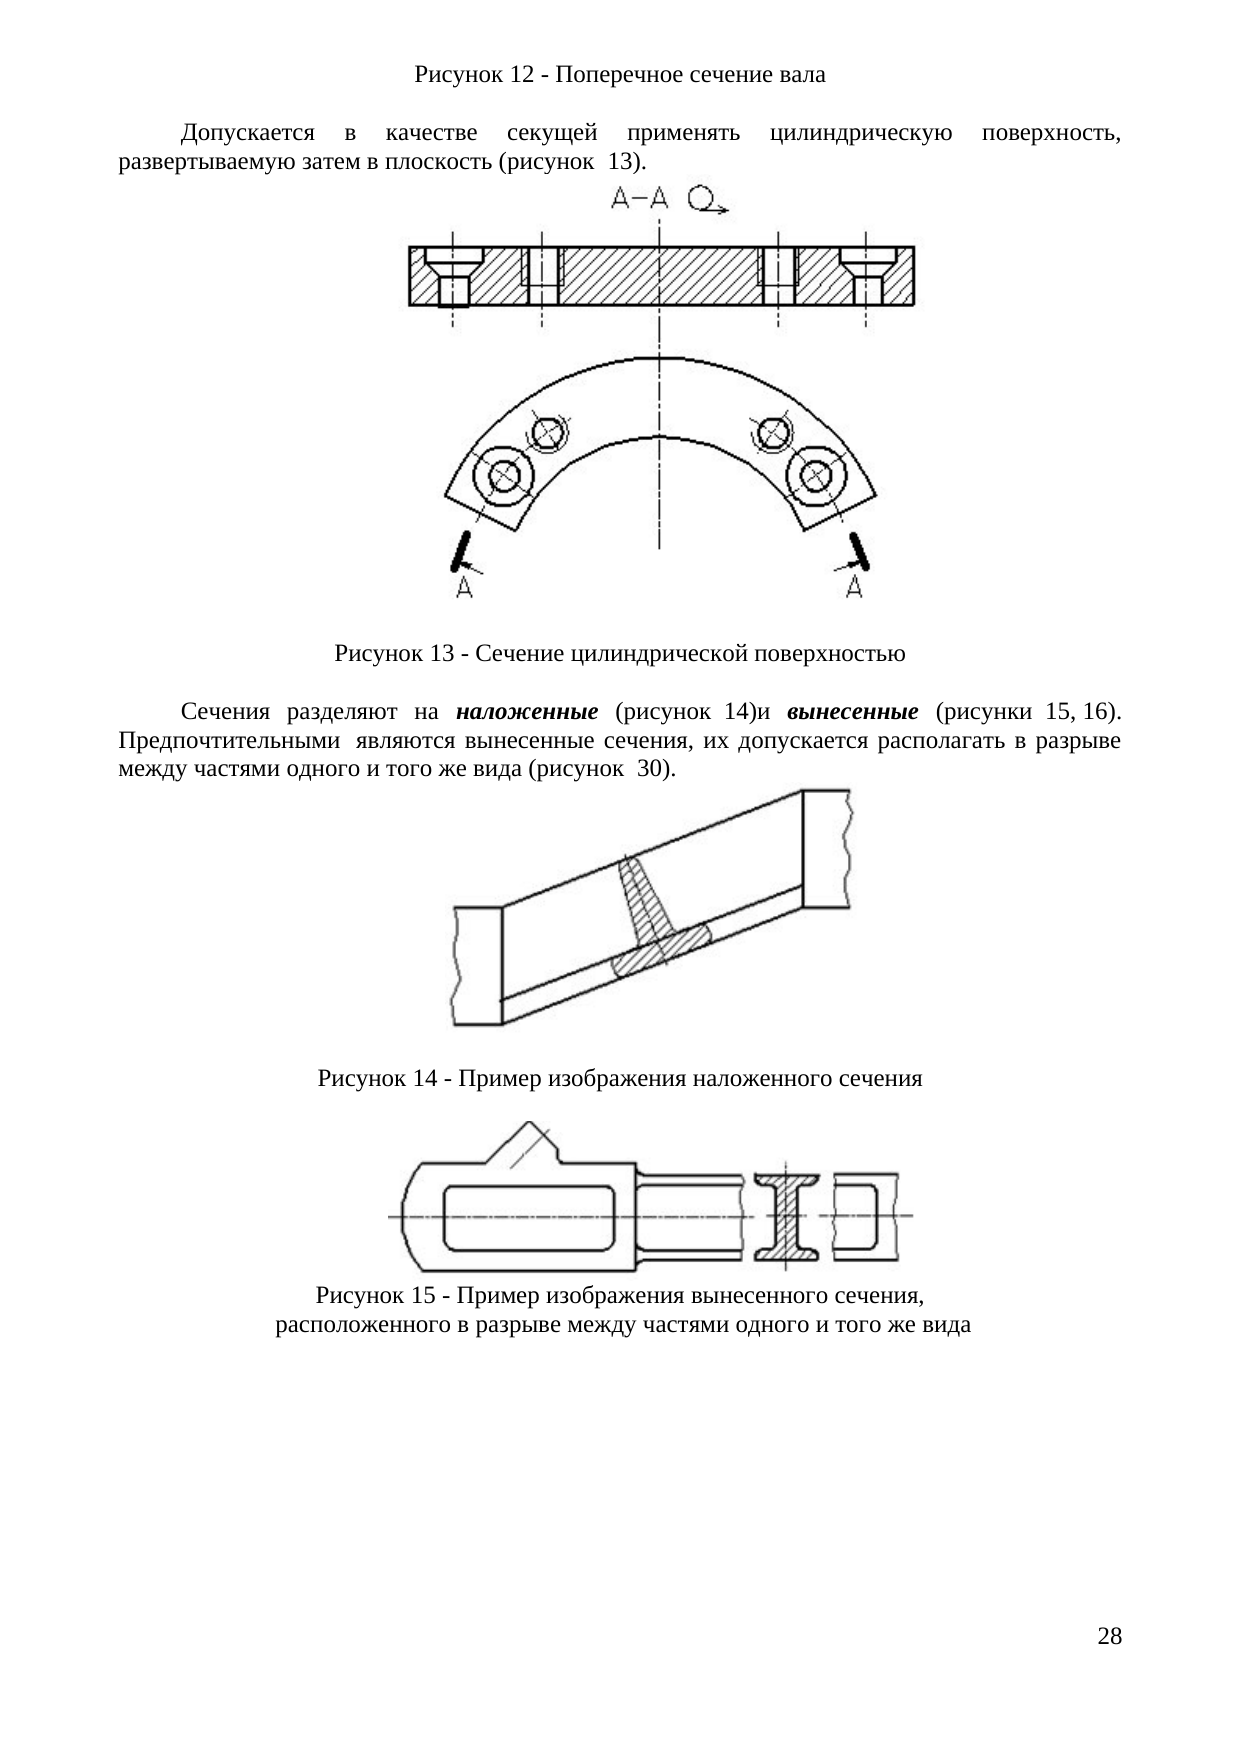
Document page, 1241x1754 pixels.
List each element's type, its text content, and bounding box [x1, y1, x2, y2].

text Рисунок 12 - Поперечное сечение вала [118, 59, 1122, 88]
picture [445, 782, 858, 1034]
picture [374, 174, 928, 609]
text расположенного в разрыве между частями одного и того же вида [118, 1309, 1122, 1338]
picture [388, 1121, 915, 1281]
text Рисунок 13 - Сечение цилиндрической поверхностью [118, 638, 1122, 667]
text Рисунок 15 - Пример изображения вынесенного сечения, [118, 1280, 1122, 1309]
text Допускается в качестве секущей применять цилиндрическую поверхность, развертываемую затем в плоскость (рисунок 13). [118, 117, 1122, 174]
text Сечения разделяют на наложенные (рисунок 14)и вынесенные (рисунки 15, 16). Предпочтительными являются вынесенные сечения, их допускается располагать в разрыве между частями одного и того же вида (рисунок 30). [118, 696, 1122, 782]
text Рисунок 14 - Пример изображения наложенного сечения [118, 1063, 1122, 1092]
